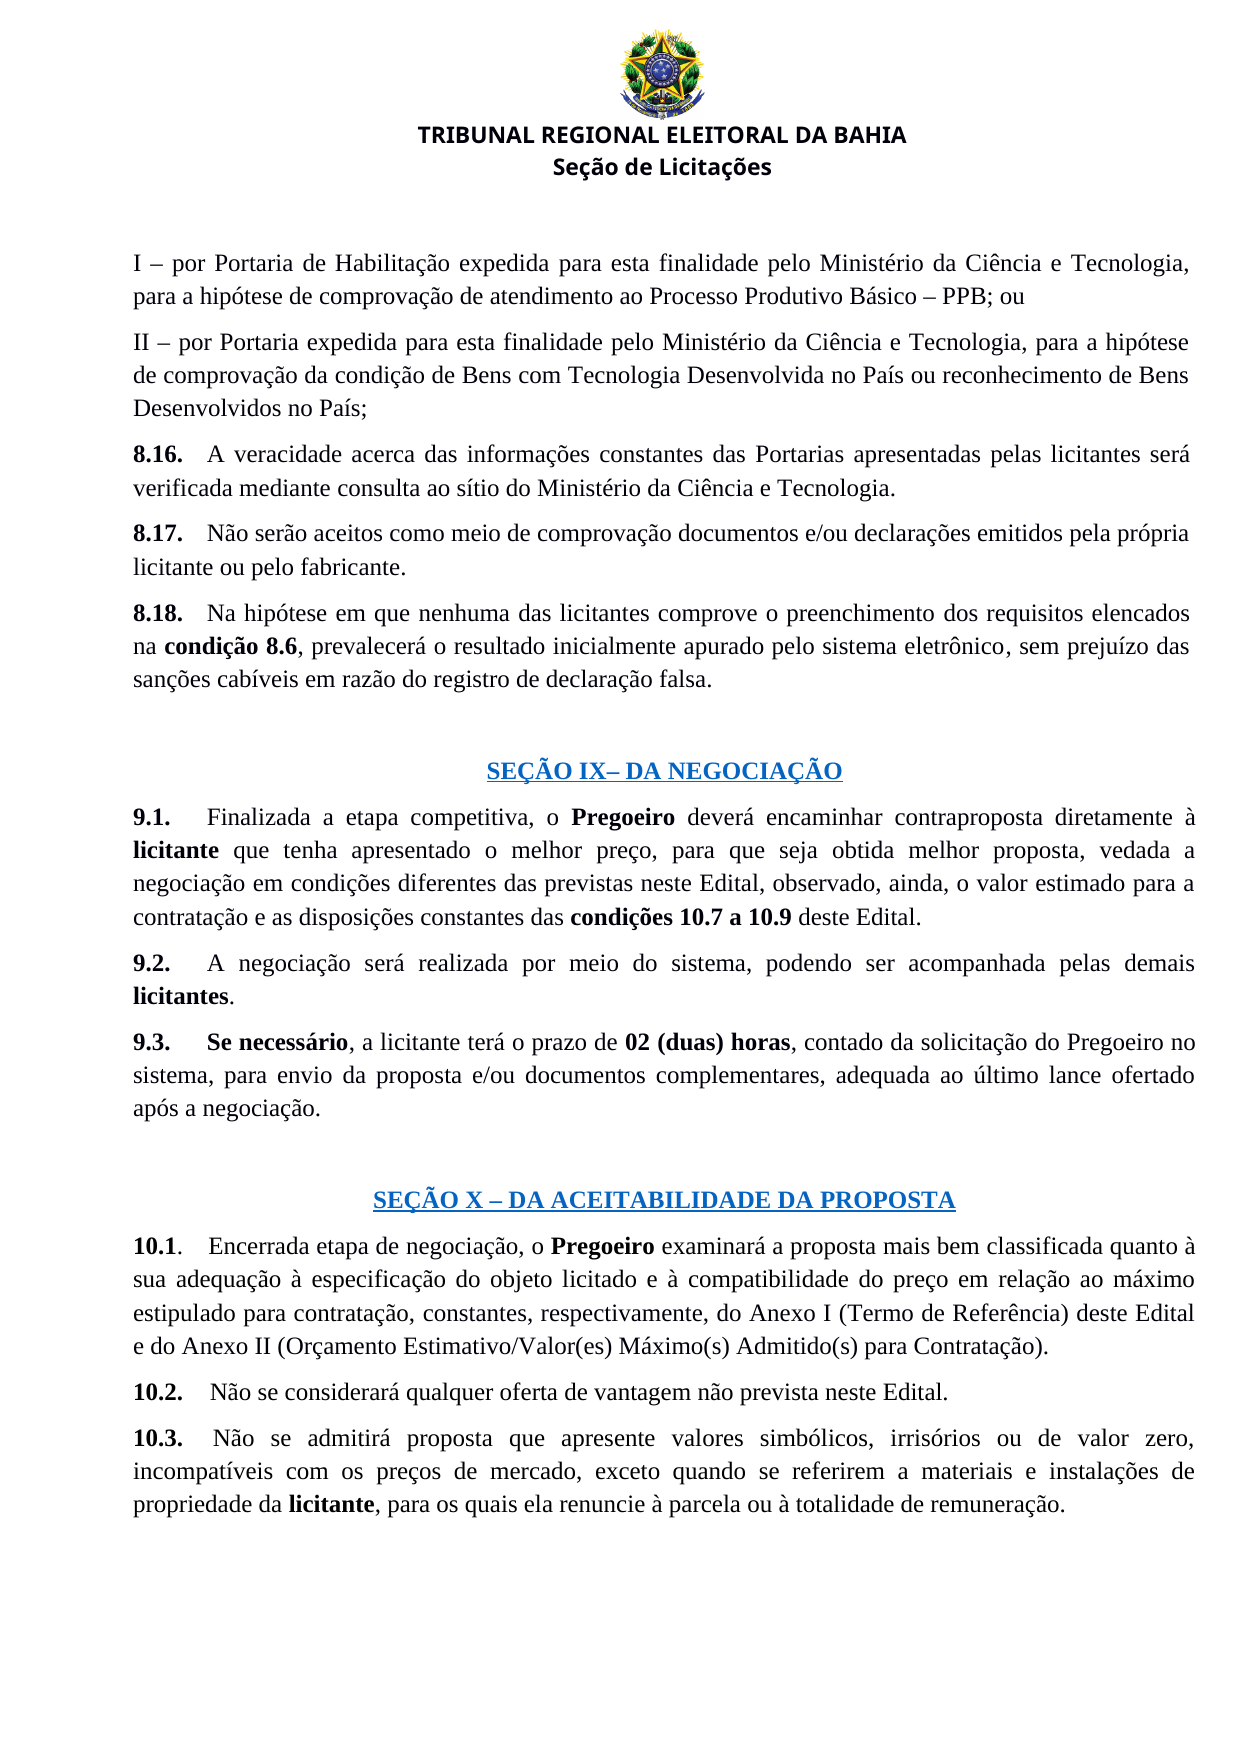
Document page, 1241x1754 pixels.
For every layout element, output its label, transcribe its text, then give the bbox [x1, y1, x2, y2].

text 8.17. Não serão aceitos como meio de comprovação documentos e/ou declarações emitidos pela própria licitante ou pelo fabricante. [133, 515, 1190, 582]
text 9.1. Finalizada a etapa competitiva, o Pregoeiro deverá encaminhar contraproposta diretamente à licitante que tenha apresentado o melhor preço, para que seja obtida melhor proposta, vedada a negociação em condições diferentes das previstas neste Edital, observado, ainda, o valor estimado para a contratação e as disposições constantes das condições 10.7 a 10.9 deste Edital. [133, 798, 1196, 932]
text 8.16. A veracidade acerca das informações constantes das Portarias apresentadas pelas licitantes será verificada mediante consulta ao sítio do Ministério da Ciência e Tecnologia. [133, 436, 1190, 503]
text 10.3. Não se admitirá proposta que apresente valores simbólicos, irrisórios ou de valor zero, incompatíveis com os preços de mercado, exceto quando se referirem a materiais e instalações de propriedade da licitante, para os quais ela renuncie à parcela ou à totalidade de remuneração. [133, 1419, 1196, 1519]
text 9.3. Se necessário, a licitante terá o prazo de 02 (duas) horas, contado da solicitação do Pregoeiro no sistema, para envio da proposta e/ou documentos complementares, adequada ao último lance ofertado após a negociação. [133, 1023, 1196, 1123]
text 10.2. Não se considerará qualquer oferta de vantagem não prevista neste Edital. [133, 1373, 1196, 1407]
text II – por Portaria expedida para esta finalidade pelo Ministério da Ciência e Tecnologia, para a hipótese de comprovação da condição de Bens com Tecnologia Desenvolvida no País ou reconhecimento de Bens Desenvolvidos no País; [133, 323, 1190, 423]
text SEÇÃO IX– DA NEGOCIAÇÃO [133, 753, 1196, 786]
text I – por Portaria de Habilitação expedida para esta finalidade pelo Ministério da Ciência e Tecnologia, para a hipótese de comprovação de atendimento ao Processo Produtivo Básico – PPB; ou [133, 244, 1190, 311]
text SEÇÃO X – DA ACEITABILIDADE DA PROPOSTA [133, 1182, 1196, 1215]
text 8.18. Na hipótese em que nenhuma das licitantes comprove o preenchimento dos requisitos elencados na condição 8.6, prevalecerá o resultado inicialmente apurado pelo sistema eletrônico, sem prejuízo das sanções cabíveis em razão do registro de declaração falsa. [133, 594, 1190, 694]
text 9.2. A negociação será realizada por meio do sistema, podendo ser acompanhada pelas demais licitantes. [133, 944, 1196, 1011]
text 10.1. Encerrada etapa de negociação, o Pregoeiro examinará a proposta mais bem classificada quanto à sua adequação à especificação do objeto licitado e à compatibilidade do preço em relação ao máximo estipulado para contratação, constantes, respectivamente, do Anexo I (Termo de Referência) deste Edital e do Anexo II (Orçamento Estimativo/Valor(es) Máximo(s) Admitido(s) para Contratação). [133, 1228, 1196, 1361]
